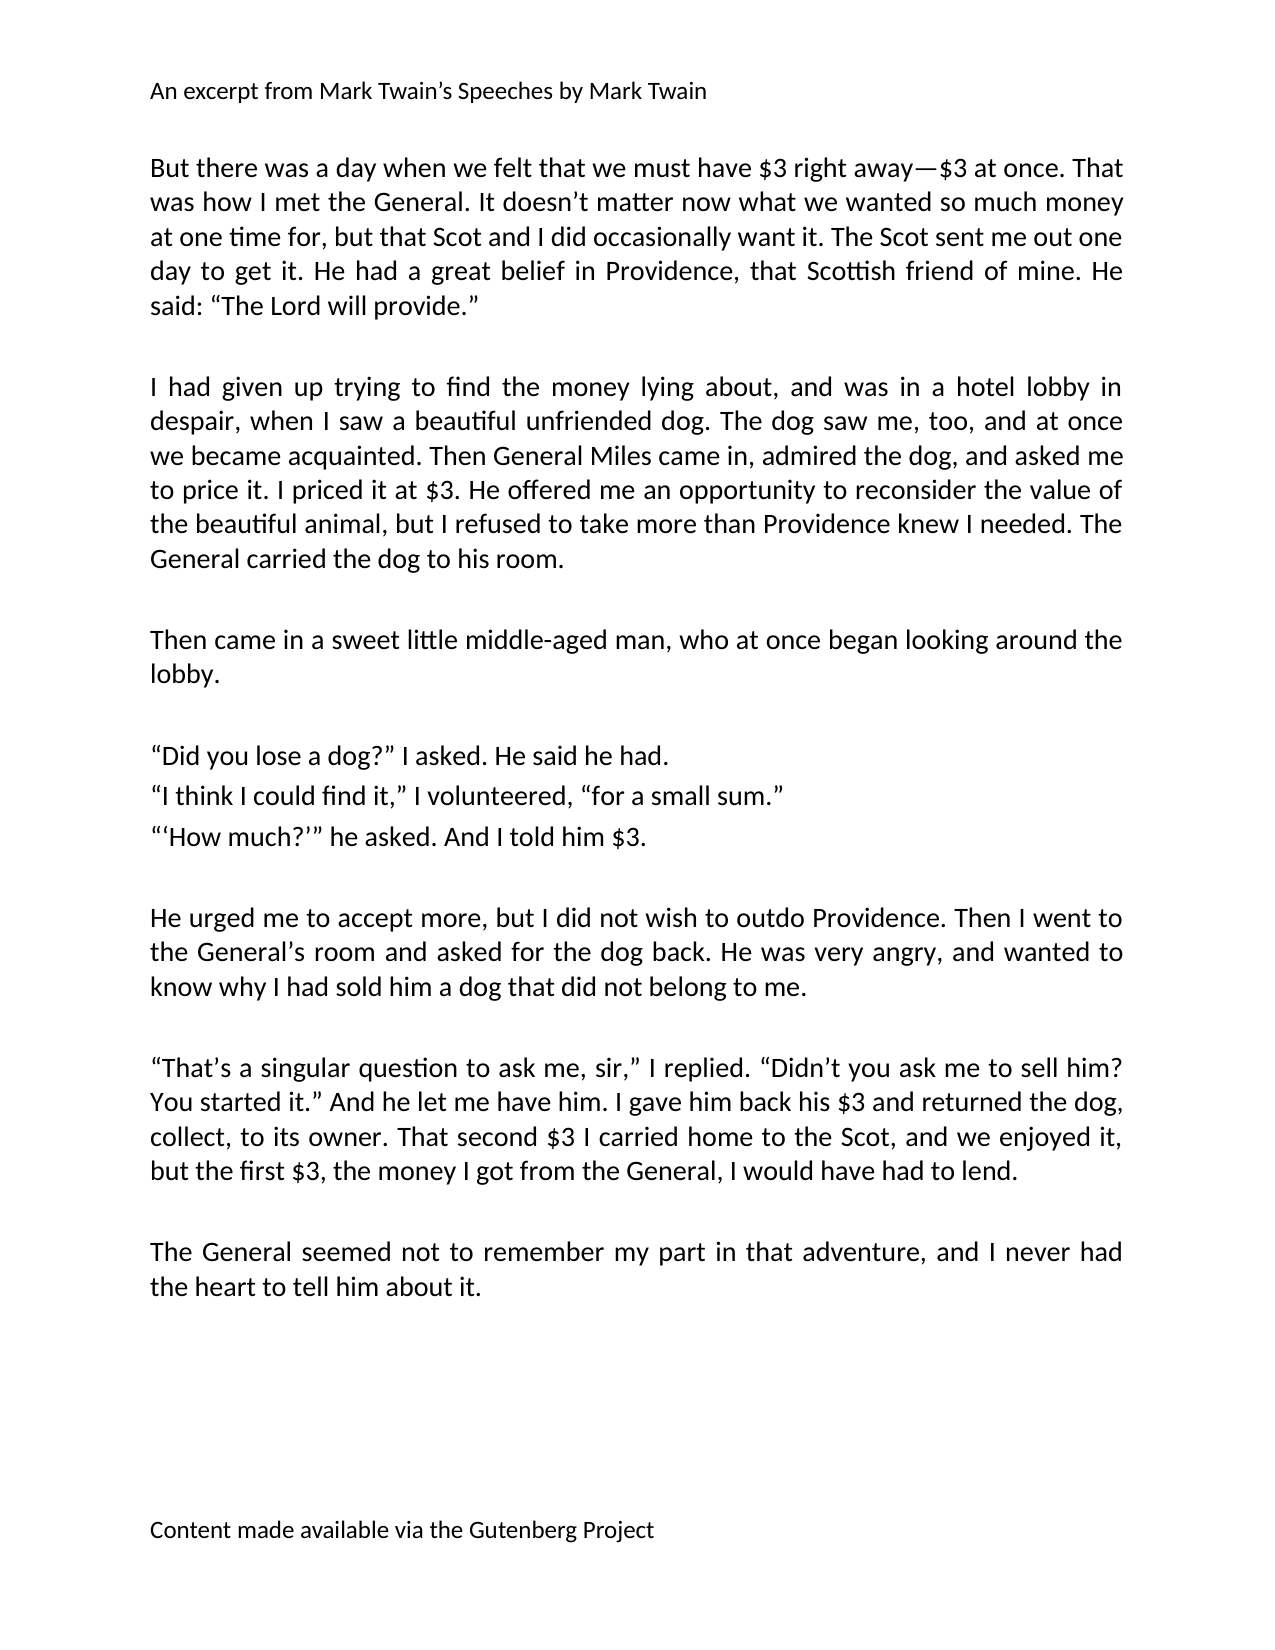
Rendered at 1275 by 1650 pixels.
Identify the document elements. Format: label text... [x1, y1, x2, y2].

text Then came in a sweet little middle-aged man, who at once began looking around the lobby. [150, 622, 1125, 691]
text He urged me to accept more, but I did not wish to outdo Providence. Then I went to the General’s room and asked for the dog back. He was very angry, and wanted to know why I had sold him a dog that did not belong to me. [150, 900, 1125, 1003]
text I had given up trying to find the money lying about, and was in a hotel lobby in despair, when I saw a beautiful unfriended dog. The dog saw me, too, and at once we became acquainted. Then General Miles came in, admired the dog, and asked me to price it. I priced it at $3. He offered me an opportunity to reconsider the value of the beautiful animal, but I refused to take more than Providence knew I needed. The General carried the dog to his room. [150, 369, 1125, 575]
text But there was a day when we felt that we must have $3 right away—$3 at once. That was how I met the General. It doesn’t matter now what we wanted so much money at one time for, but that Scot and I did occasionally want it. The Scot sent me out one day to get it. He had a great belief in Providence, that Scottish friend of mine. He said: “The Lord will provide.” [150, 150, 1125, 322]
text “I think I could find it,” I volunteered, “for a small sum.” [150, 778, 1125, 812]
text “Did you lose a dog?” I asked. He said he had. [150, 737, 1125, 772]
text The General seemed not to remember my part in that adventure, and I never had the heart to tell him about it. [150, 1234, 1125, 1303]
text “‘How much?’” he asked. And I told him $3. [150, 819, 1125, 853]
text “That’s a singular question to ask me, sir,” I replied. “Didn’t you ask me to sell him? You started it.” And he let me have him. I gave him back his $3 and returned the dog, collect, to its owner. That second $3 I carried home to the Scot, and we enjoyed it, but the first $3, the money I got from the General, I would have had to lend. [150, 1050, 1125, 1187]
